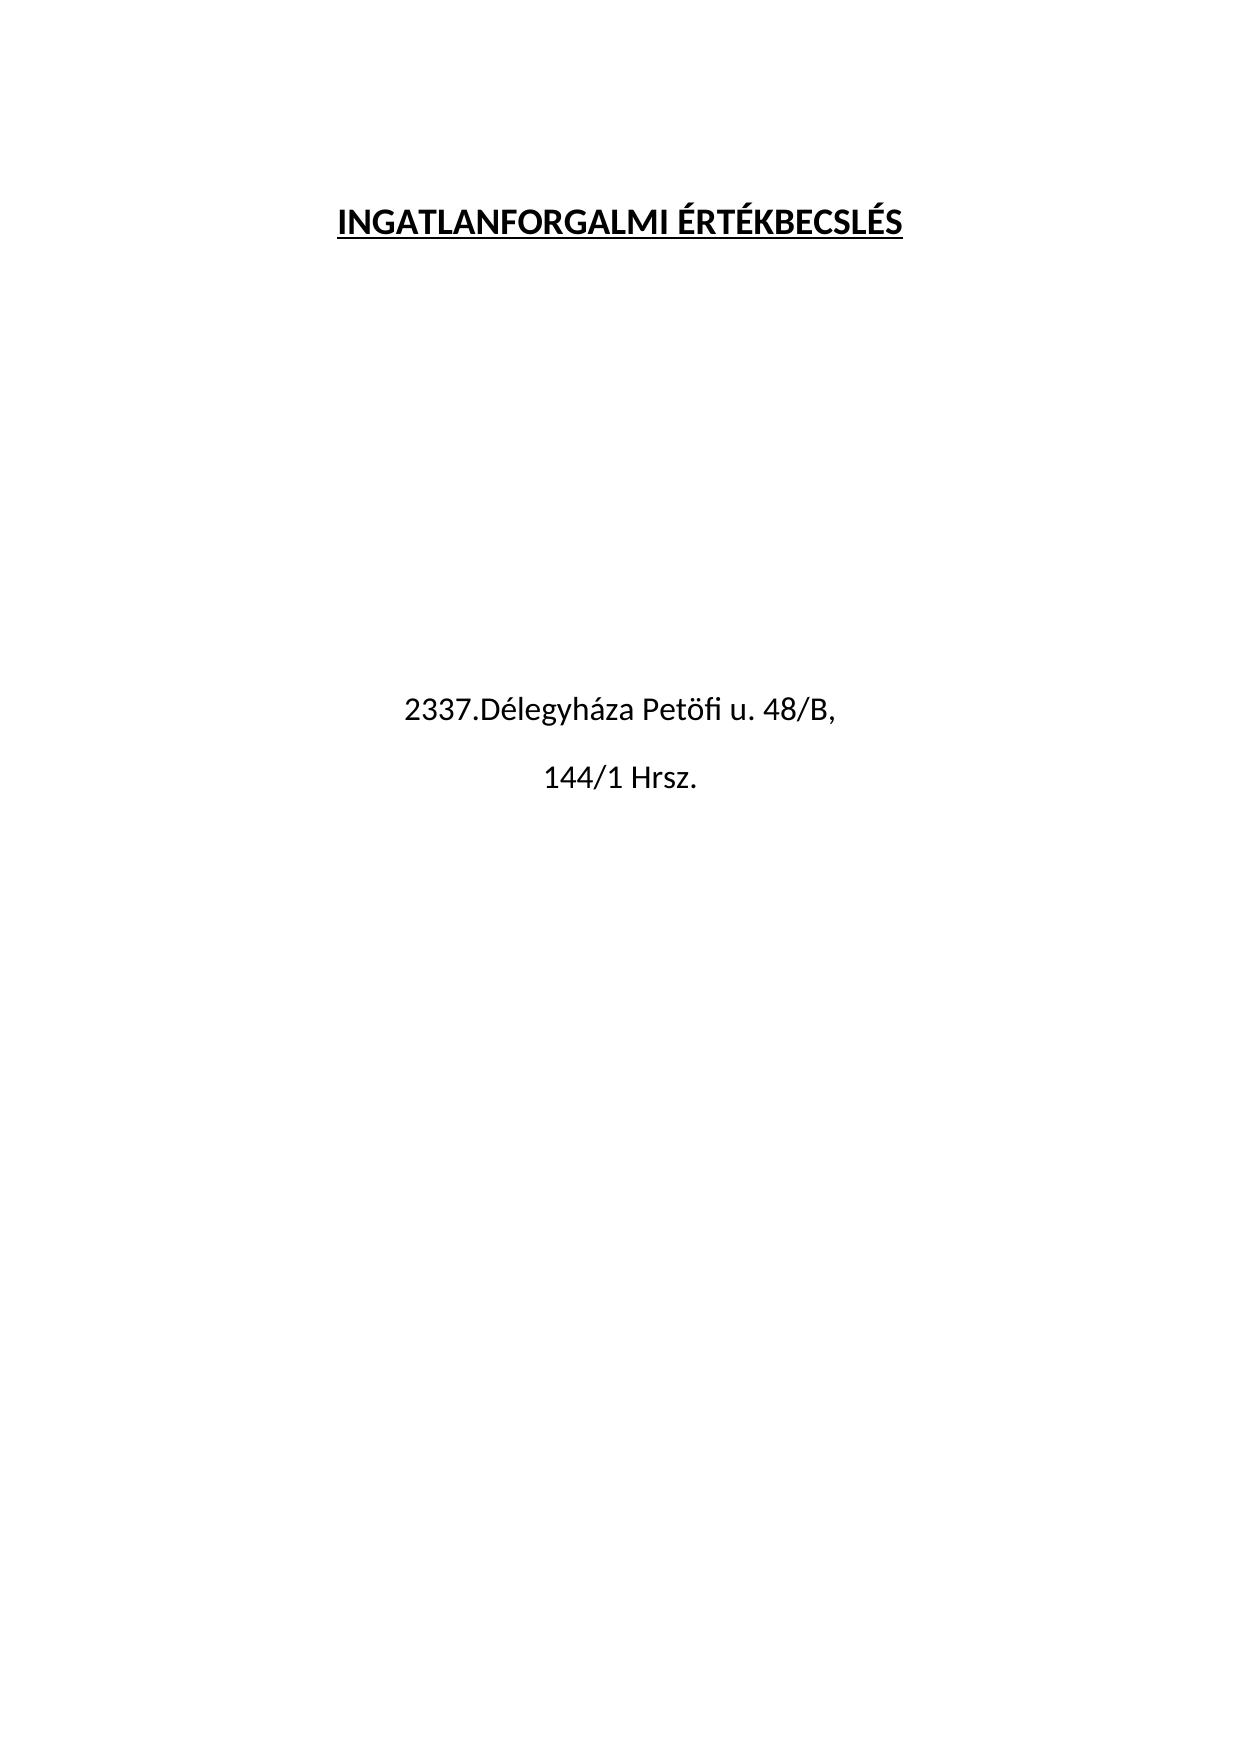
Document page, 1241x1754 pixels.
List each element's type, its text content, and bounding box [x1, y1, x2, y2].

text 144/1 Hrsz. [148, 756, 1093, 797]
text 2337.Délegyháza Petöfi u. 48/B, [148, 688, 1093, 729]
subtitle INGATLANFORGALMI ÉRTÉKBECSLÉS [148, 198, 1093, 243]
